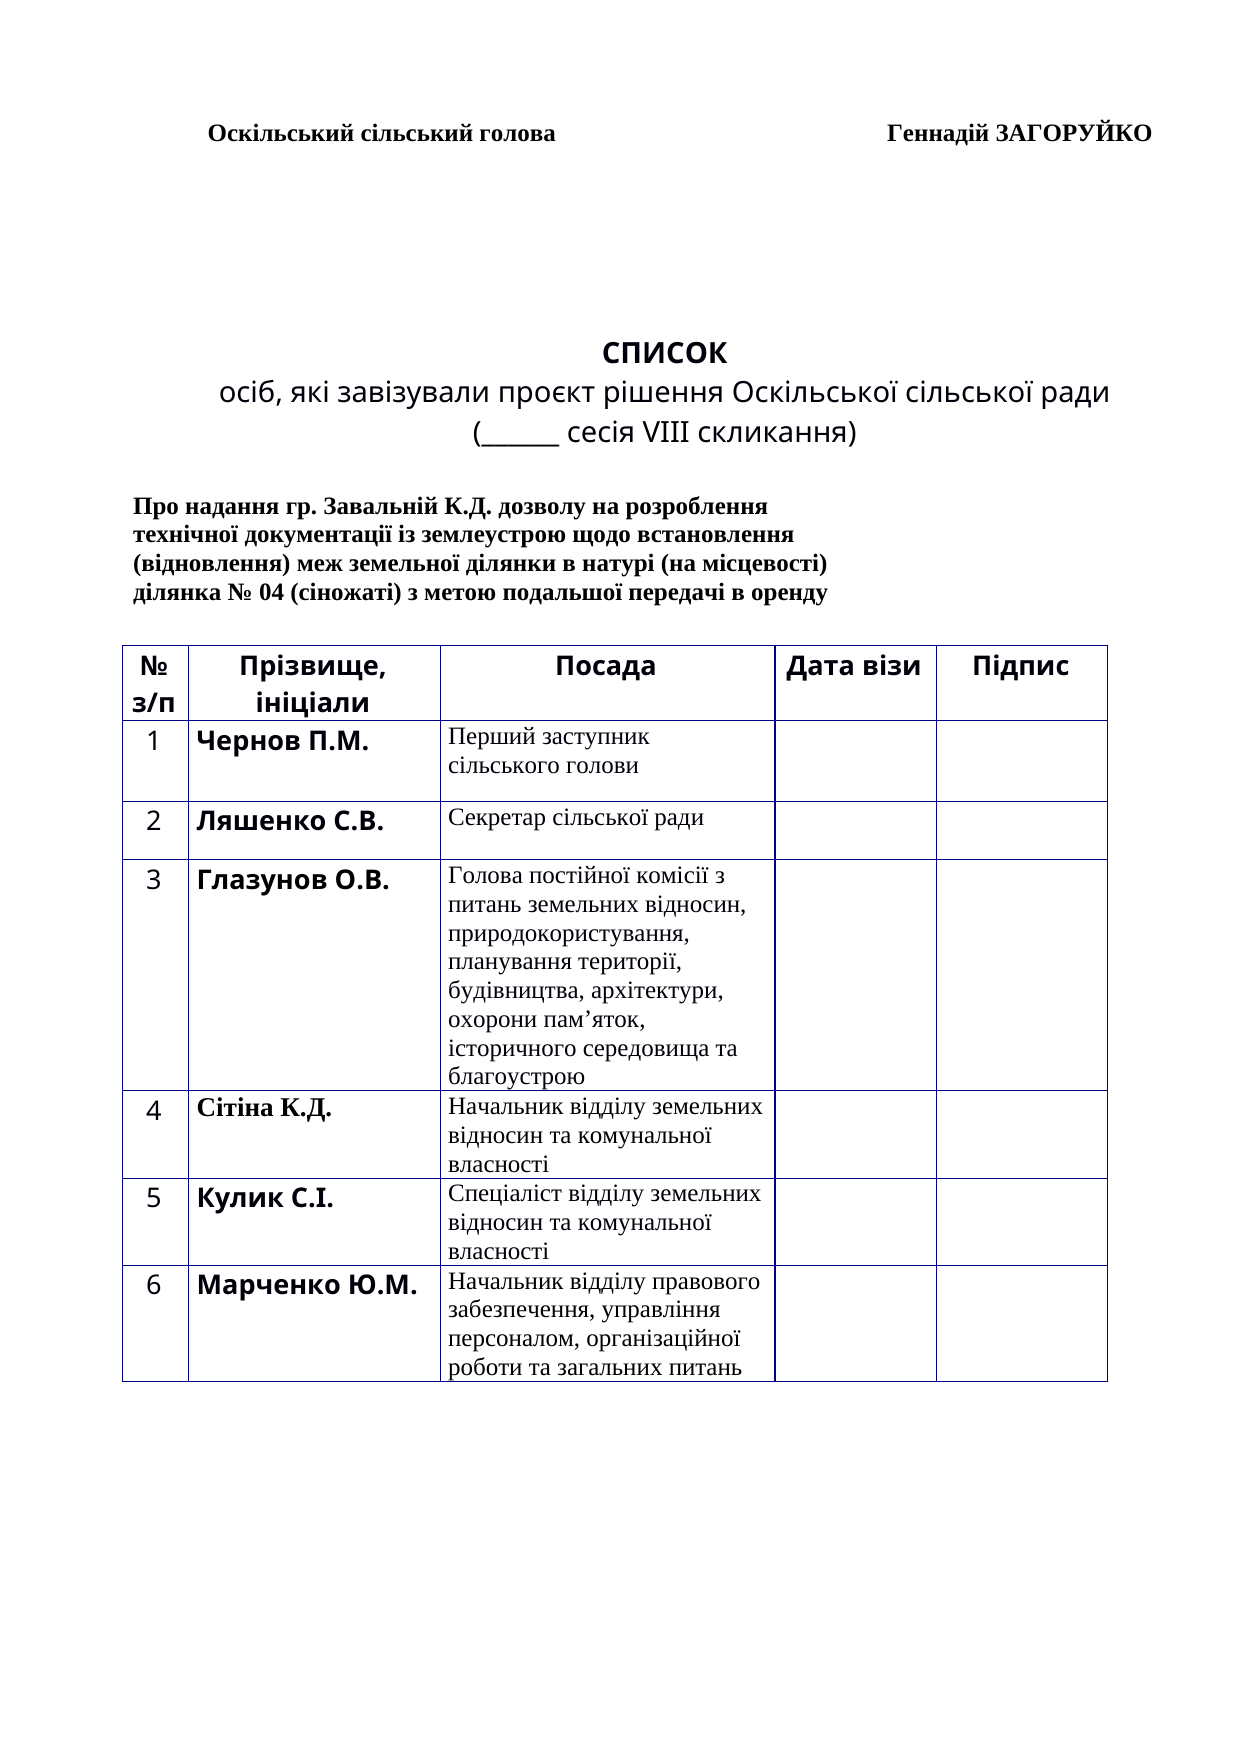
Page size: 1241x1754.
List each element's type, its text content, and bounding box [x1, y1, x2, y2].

table_cell [776, 860, 936, 1090]
table_cell Спеціаліст відділу земельних відносин та комунальної власності [441, 1179, 774, 1265]
table_cell 5 [123, 1179, 188, 1265]
table_cell Перший заступник сільського голови [441, 721, 774, 801]
table_cell [937, 1091, 1107, 1177]
table_cell 6 [123, 1266, 188, 1381]
text СПИСОК [133, 332, 1196, 372]
table_cell [937, 721, 1107, 801]
table_header Посада [441, 646, 774, 720]
table_cell 1 [123, 721, 188, 801]
table_cell Начальник відділу земельних відносин та комунальної власності [441, 1091, 774, 1177]
table_cell 4 [123, 1091, 188, 1177]
table_header Дата візи [776, 646, 936, 720]
table_cell [937, 802, 1107, 859]
table_cell 3 [123, 860, 188, 1090]
table_cell Глазунов О.В. [189, 860, 440, 1090]
table_cell [937, 1266, 1107, 1381]
table_cell [776, 1179, 936, 1265]
table_cell Ляшенко С.В. [189, 802, 440, 859]
table_cell [776, 1091, 936, 1177]
text (відновлення) меж земельної ділянки в натурі (на місцевості) [133, 548, 1196, 577]
table_cell Марченко Ю.М. [189, 1266, 440, 1381]
text Про надання гр. Завальній К.Д. дозволу на розроблення [133, 491, 1196, 519]
table_header Прізвище, ініціали [189, 646, 440, 720]
text ділянка № 04 (сіножаті) з метою подальшої передачі в оренду [133, 577, 1196, 606]
table_header № з/п [123, 646, 188, 720]
table_cell Начальник відділу правового забезпечення, управління персоналом, організаційної роботи та загальних питань [441, 1266, 774, 1381]
table_cell [776, 802, 936, 859]
table_cell [776, 1266, 936, 1381]
text осіб, які завізували проєкт рішення Оскільської сільської ради [133, 372, 1196, 411]
table_cell [776, 721, 936, 801]
table_cell 2 [123, 802, 188, 859]
table_cell Секретар сільської ради [441, 802, 774, 859]
table_cell Голова постійної комісії з питань земельних відносин, природокористування, планування території, будівництва, архітектури, охорони пам’яток, історичного середовища та благоустрою [441, 860, 774, 1090]
table_cell Чернов П.М. [189, 721, 440, 801]
table_cell [937, 1179, 1107, 1265]
table_header Підпис [937, 646, 1107, 720]
text (______ сесія VІІІ скликання) [133, 411, 1196, 451]
text технічної документації із землеустрою щодо встановлення [133, 519, 1196, 548]
text Оскільський сільський голова Геннадій ЗАГОРУЙКО [133, 118, 1196, 147]
table_cell [937, 860, 1107, 1090]
table_cell Кулик С.І. [189, 1179, 440, 1265]
table_cell Сітіна К.Д. [189, 1091, 440, 1177]
